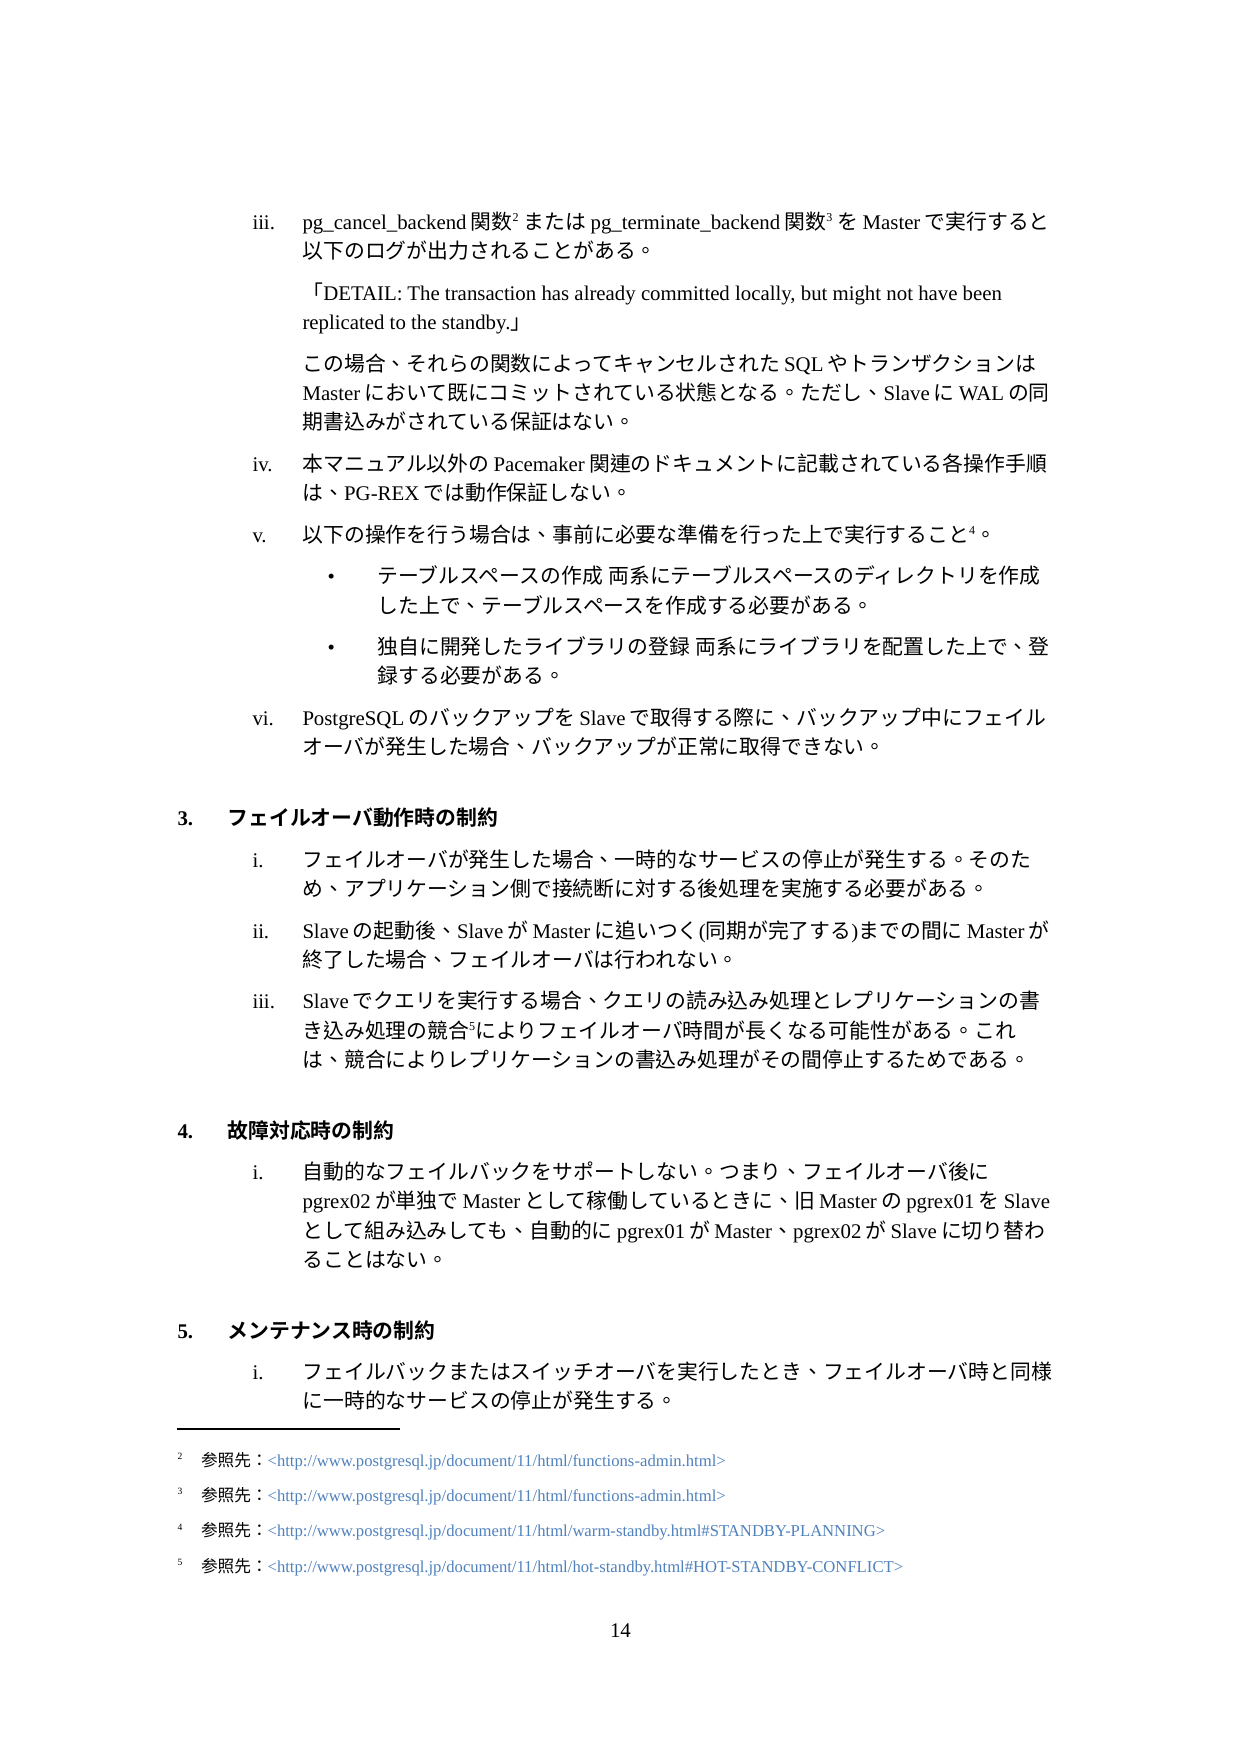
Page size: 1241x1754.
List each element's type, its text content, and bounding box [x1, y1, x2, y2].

list 自動的なフェイルバックをサポートしない。つまり、フェイルオーバ後にpgrex02が単独でMasterとして稼働しているときに、旧Masterのpgrex01をSlaveとして組み込みしても、自動的にpgrex01がMaster、pgrex02がSlaveに切り替わることはない。 [252, 1157, 1054, 1273]
list フェイルバックまたはスイッチオーバを実行したとき、フェイルオーバ時と同様に一時的なサービスの停止が発生する。 [252, 1357, 1054, 1415]
list 独自に開発したライブラリの登録 両系にライブラリを配置した上で、登録する必要がある。 [327, 632, 1054, 690]
list テーブルスペースの作成 両系にテーブルスペースのディレクトリを作成した上で、テーブルスペースを作成する必要がある。 [327, 561, 1054, 619]
list この場合、それらの関数によってキャンセルされたSQLやトランザクションはMasterにおいて既にコミットされている状態となる。ただし、SlaveにWALの同期書込みがされている保証はない。 [252, 348, 1054, 436]
list 故障対応時の制約 [177, 1115, 1054, 1144]
list PostgreSQLのバックアップをSlaveで取得する際に、バックアップ中にフェイルオーバが発生した場合、バックアップが正常に取得できない。 [252, 703, 1054, 761]
list フェイルオーバが発生した場合、一時的なサービスの停止が発生する。そのため、アプリケーション側で接続断に対する後処理を実施する必要がある。 [252, 844, 1054, 903]
list メンテナンス時の制約 [177, 1315, 1054, 1344]
list 「DETAIL: The transaction has already committed locally, but might not have been replicated to the standby.」 [252, 278, 1054, 336]
list 以下の操作を行う場合は、事前に必要な準備を行った上で実行すること。 [252, 519, 1054, 548]
list Slaveでクエリを実行する場合、クエリの読み込み処理とレプリケーションの書き込み処理の競合によりフェイルオーバ時間が長くなる可能性がある。これは、競合によりレプリケーションの書込み処理がその間停止するためである。 [252, 986, 1054, 1073]
list フェイルオーバ動作時の制約 [177, 803, 1054, 832]
list pg_cancel_backend関数 またはpg_terminate_backend関数 をMasterで実行すると以下のログが出力されることがある。 [252, 207, 1054, 265]
list 本マニュアル以外のPacemaker関連のドキュメントに記載されている各操作手順は、PG-REXでは動作保証しない。 [252, 448, 1054, 507]
list Slaveの起動後、SlaveがMasterに追いつく(同期が完了する)までの間にMasterが終了した場合、フェイルオーバは行われない。 [252, 915, 1054, 973]
